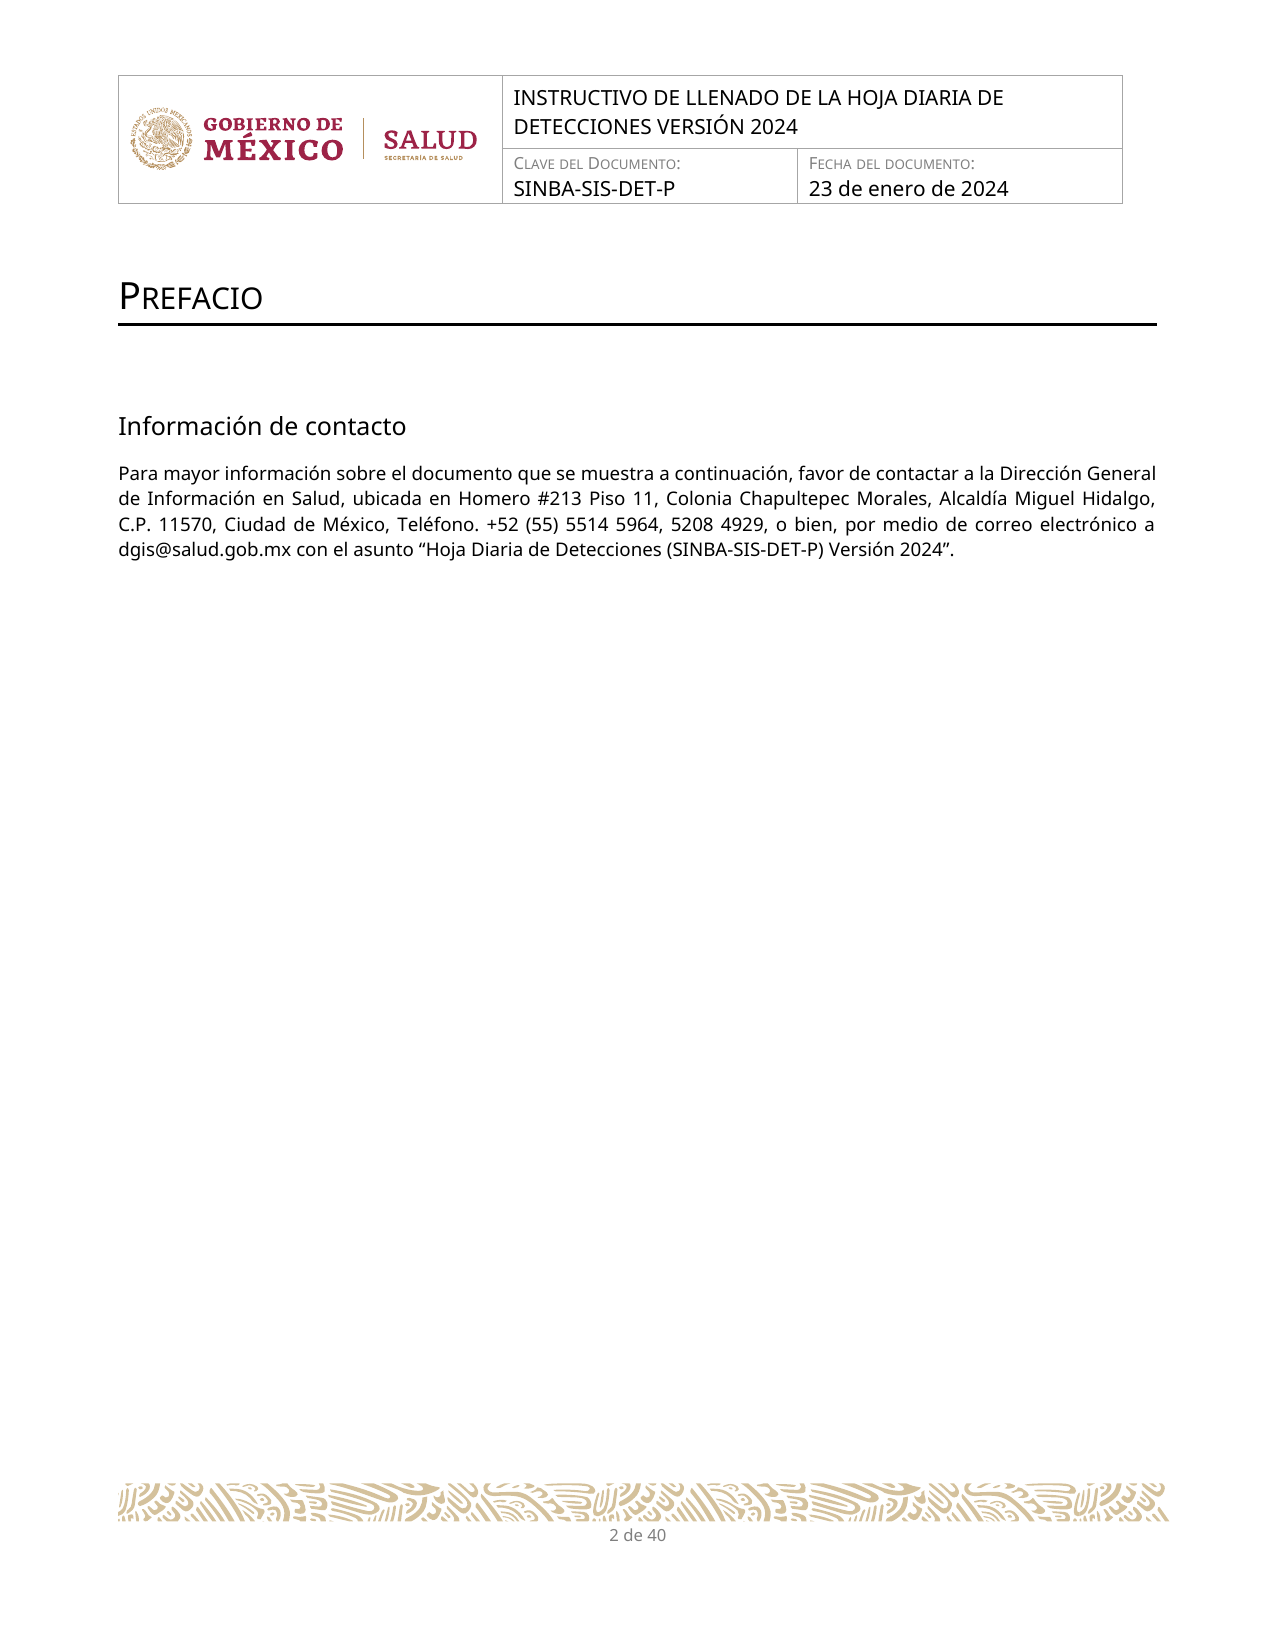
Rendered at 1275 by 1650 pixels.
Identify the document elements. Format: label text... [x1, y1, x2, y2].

text Para mayor información sobre el documento que se muestra a continuación, favor de contactar a la Dirección General de Información en Salud, ubicada en Homero #213 Piso 11, Colonia Chapultepec Morales, Alcaldía Miguel Hidalgo, C.P. 11570, Ciudad de México, Teléfono. +52 (55) 5514 5964, 5208 4929, o bien, por medio de correo electrónico a dgis@salud.gob.mx con el asunto “Hoja Diaria de Detecciones (SINBA-SIS-DET-P) Versión 2024”. [118, 460, 1157, 562]
subtitle Información de contacto [118, 408, 1157, 443]
subtitle Prefacio [118, 270, 1157, 323]
